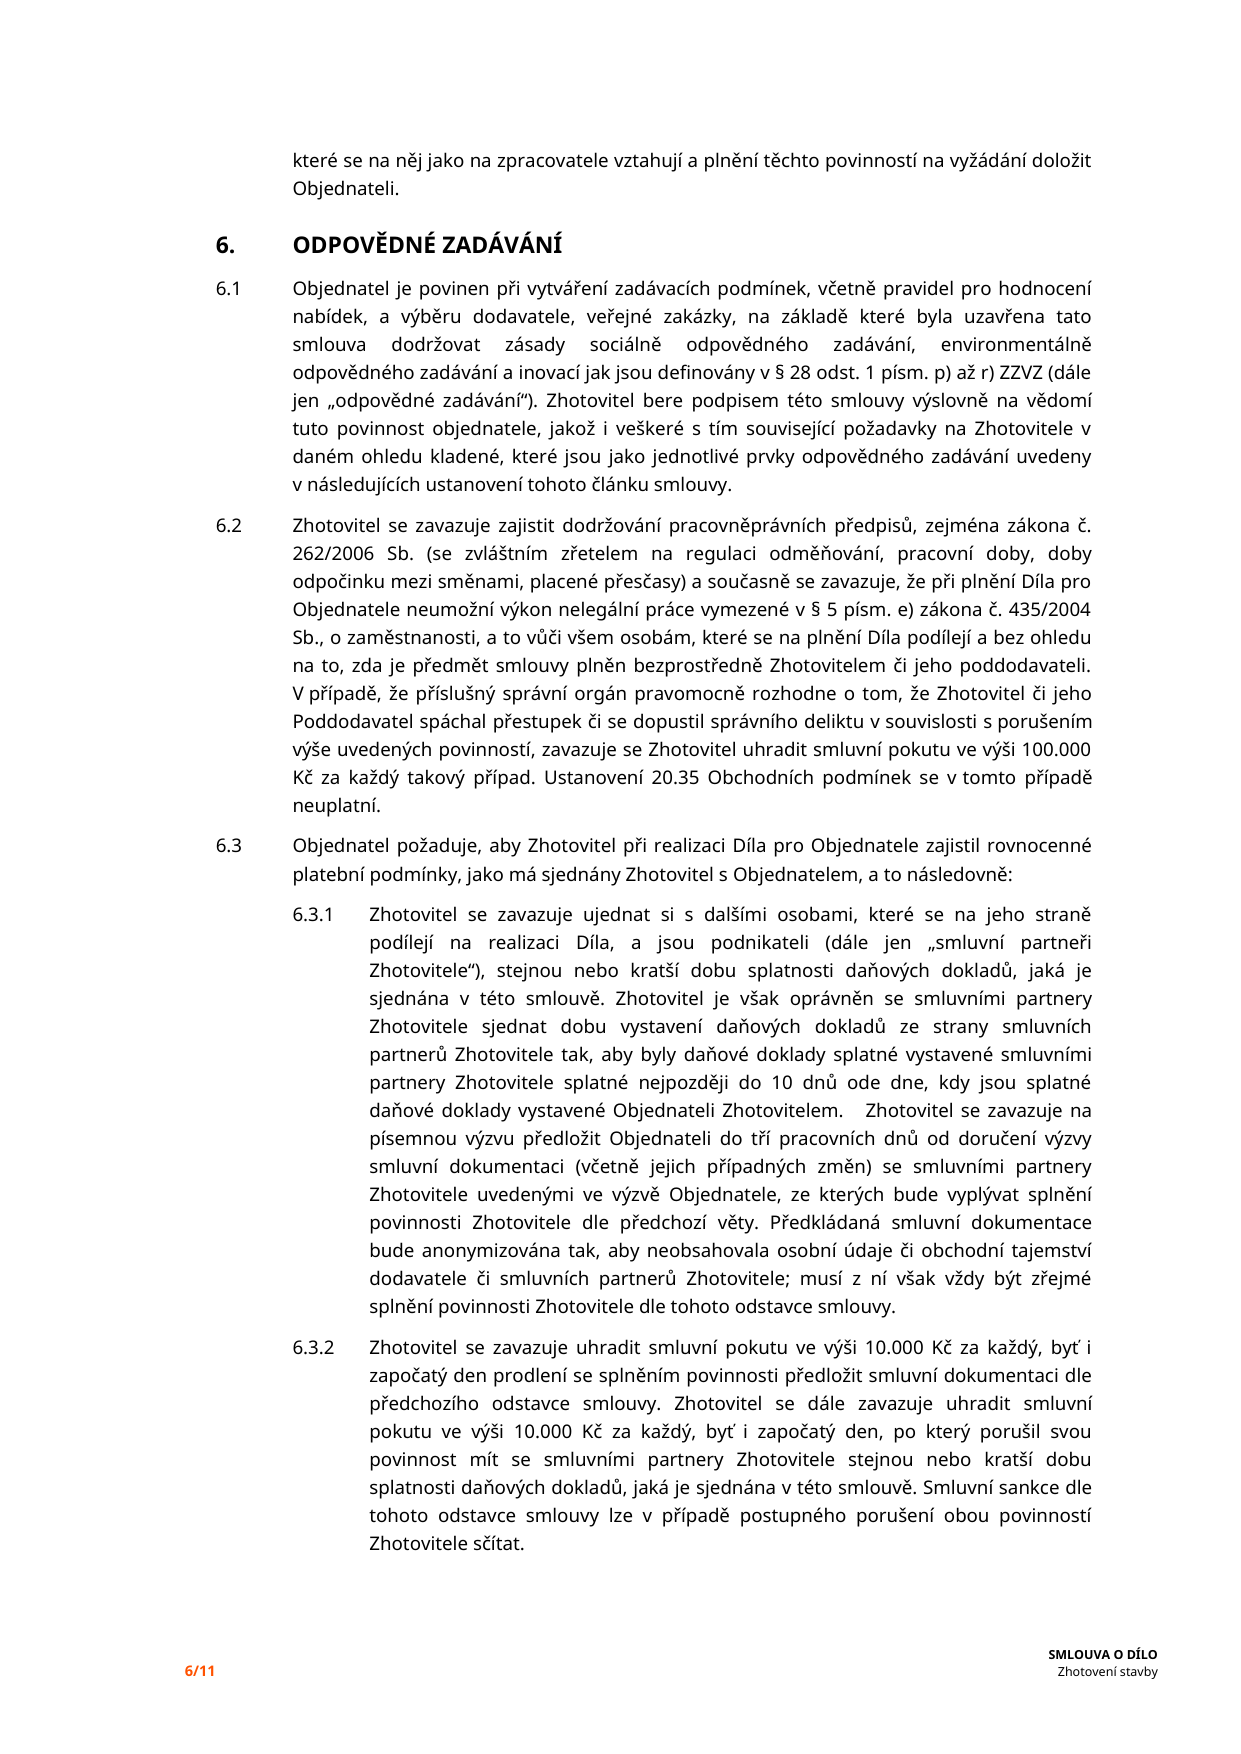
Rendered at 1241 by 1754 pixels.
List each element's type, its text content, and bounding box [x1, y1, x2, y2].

text Objednatel je povinen při vytváření zadávacích podmínek, včetně pravidel pro hodnocení nabídek, a výběru dodavatele, veřejné zakázky, na základě které byla uzavřena tato smlouva dodržovat zásady sociálně odpovědného zadávání, environmentálně odpovědného zadávání a inovací jak jsou definovány v § 28 odst. 1 písm. p) až r) ZZVZ (dále jen „odpovědné zadávání“). Zhotovitel bere podpisem této smlouvy výslovně na vědomí tuto povinnost objednatele, jakož i veškeré s tím související požadavky na Zhotovitele v daném ohledu kladené, které jsou jako jednotlivé prvky odpovědného zadávání uvedeny v následujících ustanovení tohoto článku smlouvy. [216, 275, 1093, 497]
text Zhotovitel se zavazuje uhradit smluvní pokutu ve výši 10.000 Kč za každý, byť i započatý den prodlení se splněním povinnosti předložit smluvní dokumentaci dle předchozího odstavce smlouvy. Zhotovitel se dále zavazuje uhradit smluvní pokutu ve výši 10.000 Kč za každý, byť i započatý den, po který porušil svou povinnost mít se smluvními partnery Zhotovitele stejnou nebo kratší dobu splatnosti daňových dokladů, jaká je sjednána v této smlouvě. Smluvní sankce dle tohoto odstavce smlouvy lze v případě postupného porušení obou povinností Zhotovitele sčítat. [292, 1334, 1093, 1556]
text Objednatel požaduje, aby Zhotovitel při realizaci Díla pro Objednatele zajistil rovnocenné platební podmínky, jako má sjednány Zhotovitel s Objednatelem, a to následovně: [216, 833, 1093, 886]
text Zhotovitel se zavazuje ujednat si s dalšími osobami, které se na jeho straně podílejí na realizaci Díla, a jsou podnikateli (dále jen „smluvní partneři Zhotovitele“), stejnou nebo kratší dobu splatnosti daňových dokladů, jaká je sjednána v této smlouvě. Zhotovitel je však oprávněn se smluvními partnery Zhotovitele sjednat dobu vystavení daňových dokladů ze strany smluvních partnerů Zhotovitele tak, aby byly daňové doklady splatné vystavené smluvními partnery Zhotovitele splatné nejpozději do 10 dnů ode dne, kdy jsou splatné daňové doklady vystavené Objednateli Zhotovitelem. Zhotovitel se zavazuje na písemnou výzvu předložit Objednateli do tří pracovních dnů od doručení výzvy smluvní dokumentaci (včetně jejich případných změn) se smluvními partnery Zhotovitele uvedenými ve výzvě Objednatele, ze kterých bude vyplývat splnění povinnosti Zhotovitele dle předchozí věty. Předkládaná smluvní dokumentace bude anonymizována tak, aby neobsahovala osobní údaje či obchodní tajemství dodavatele či smluvních partnerů Zhotovitele; musí z ní však vždy být zřejmé splnění povinnosti Zhotovitele dle tohoto odstavce smlouvy. [292, 901, 1093, 1319]
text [216, 147, 1093, 201]
text Zhotovitel se zavazuje zajistit dodržování pracovněprávních předpisů, zejména zákona č. 262/2006 Sb. (se zvláštním zřetelem na regulaci odměňování, pracovní doby, doby odpočinku mezi směnami, placené přesčasy) a současně se zavazuje, že při plnění Díla pro Objednatele neumožní výkon nelegální práce vymezené v § 5 písm. e) zákona č. 435/2004 Sb., o zaměstnanosti, a to vůči všem osobám, které se na plnění Díla podílejí a bez ohledu na to, zda je předmět smlouvy plněn bezprostředně Zhotovitelem či jeho poddodavateli. V případě, že příslušný správní orgán pravomocně rozhodne o tom, že Zhotovitel či jeho Poddodavatel spáchal přestupek či se dopustil správního deliktu v souvislosti s porušením výše uvedených povinností, zavazuje se Zhotovitel uhradit smluvní pokutu ve výši 100.000 Kč za každý takový případ. Ustanovení 20.35 Obchodních podmínek se v tomto případě neuplatní. [216, 512, 1093, 818]
text ODPOVĚDNÉ ZADÁVÁNÍ [216, 228, 1093, 260]
